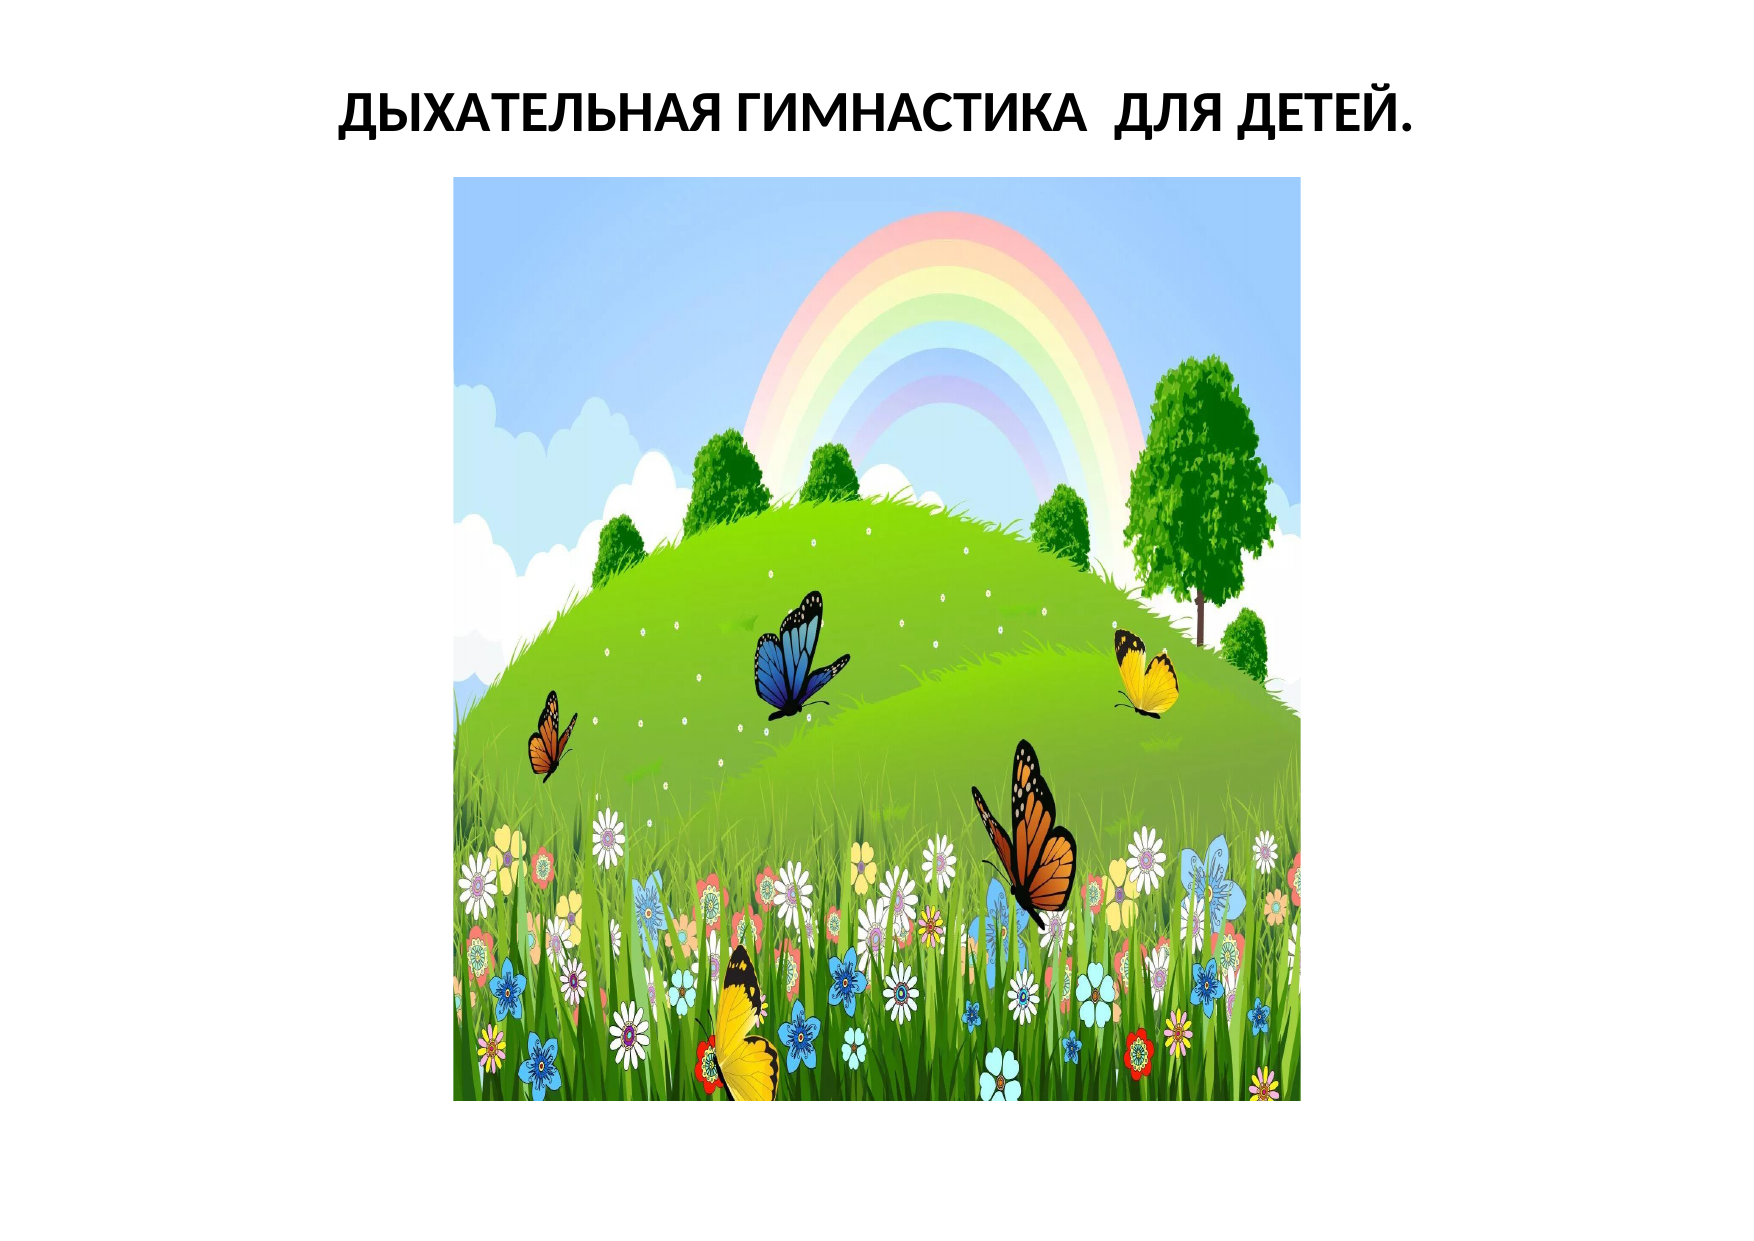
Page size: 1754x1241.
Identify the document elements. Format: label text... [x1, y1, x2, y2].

text ДЫХАТЕЛЬНАЯ ГИМНАСТИКА ДЛЯ ДЕТЕЙ. [75, 75, 1679, 146]
picture [453, 177, 1301, 1101]
